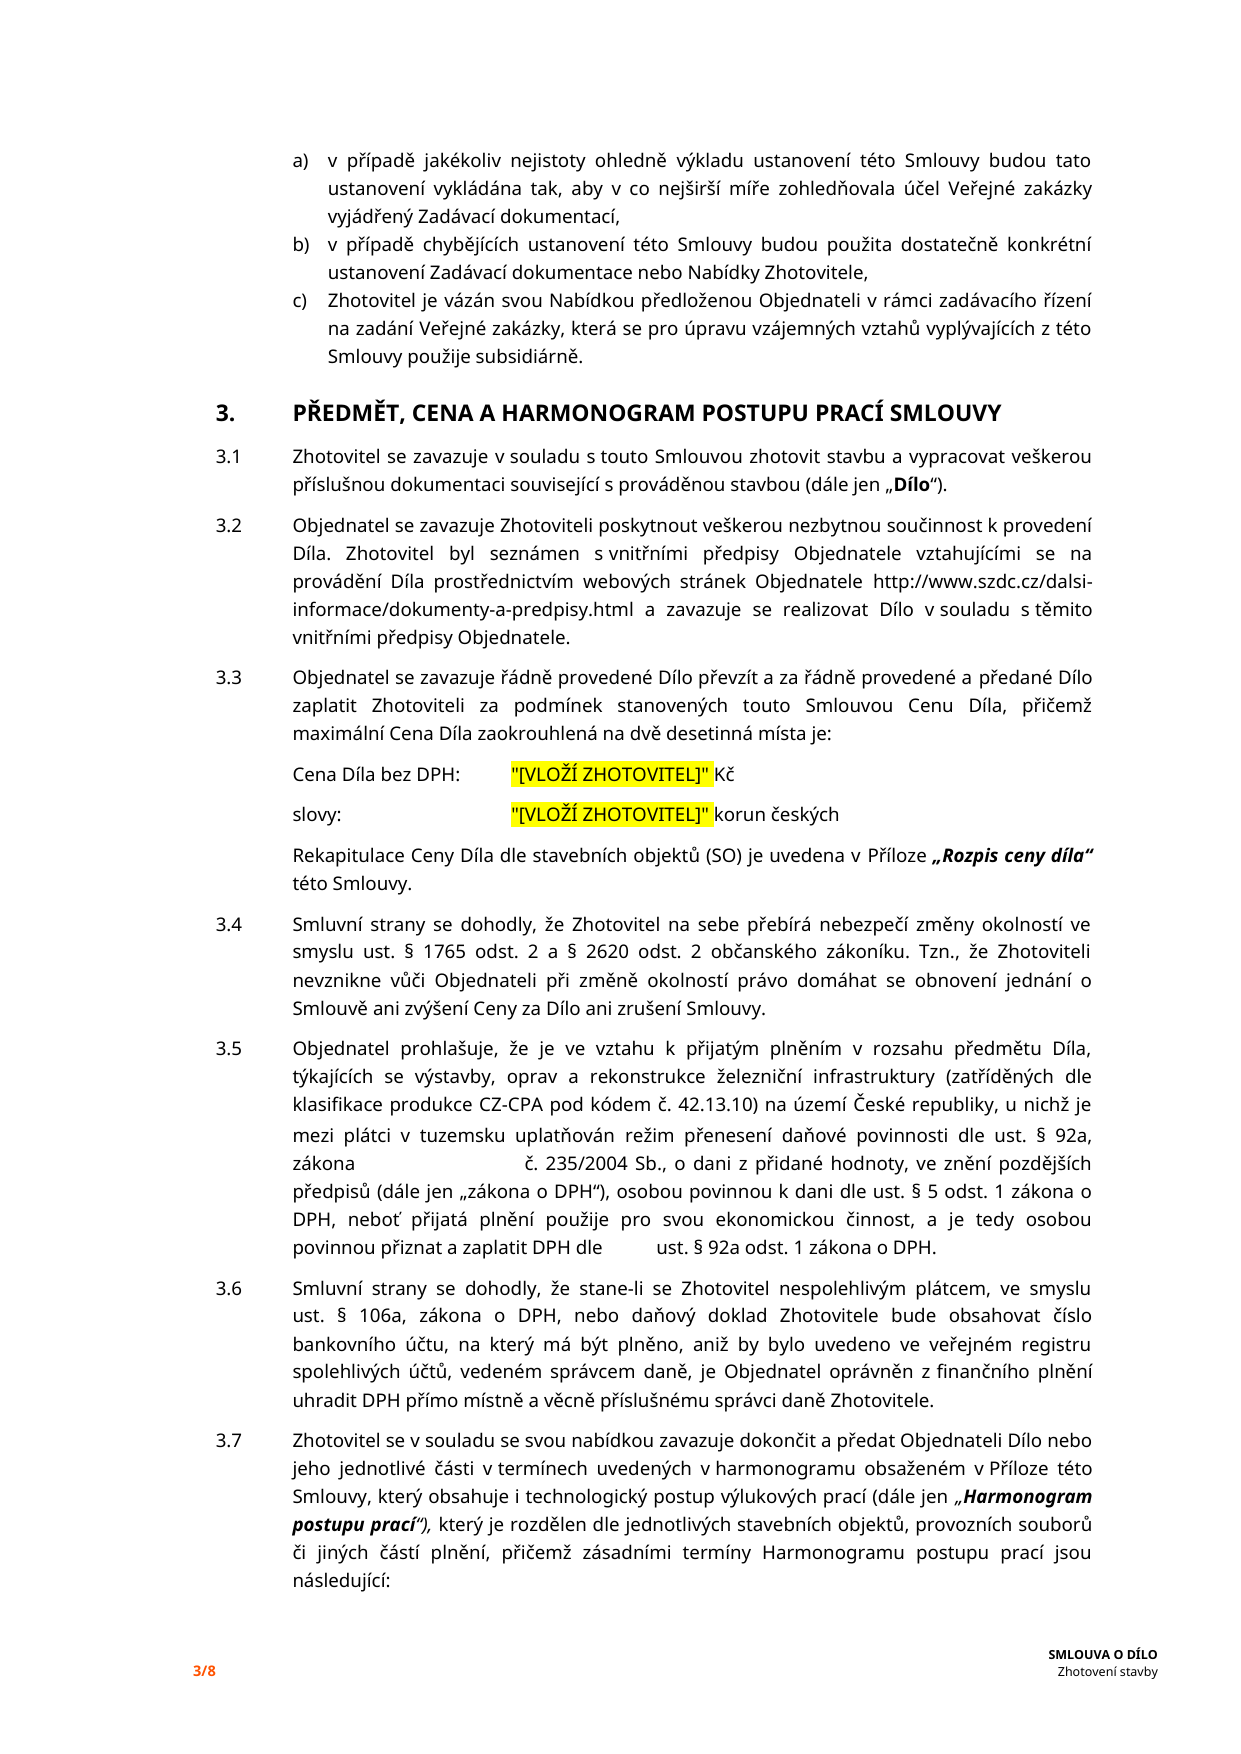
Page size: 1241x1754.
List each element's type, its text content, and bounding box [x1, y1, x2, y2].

text slovy: korun českých [714, 802, 1093, 827]
text Objednatel se zavazuje Zhotoviteli poskytnout veškerou nezbytnou součinnost k provedení Díla. Zhotovitel byl seznámen s vnitřními předpisy Objednatele vztahujícími se na provádění Díla prostřednictvím webových stránek Objednatele http://www.szdc.cz/dalsi-informace/dokumenty-a-predpisy.html a zavazuje se realizovat Dílo v souladu s těmito vnitřními předpisy Objednatele. [216, 512, 1093, 650]
text Cena Díla bez DPH: Kč [292, 761, 511, 787]
text v případě chybějících ustanovení této Smlouvy budou použita dostatečně konkrétní ustanovení Zadávací dokumentace nebo Nabídky Zhotovitele, [292, 232, 1093, 285]
text Zhotovitel se v souladu se svou nabídkou zavazuje dokončit a předat Objednateli Dílo nebo jeho jednotlivé části v termínech uvedených v harmonogramu obsaženém v Příloze této Smlouvy, který obsahuje i technologický postup výlukových prací (dále jen „Harmonogram postupu prací“), který je rozdělen dle jednotlivých stavebních objektů, provozních souborů či jiných částí plnění, přičemž zásadními termíny Harmonogramu postupu prací jsou následující: [216, 1427, 1093, 1593]
text Smluvní strany se dohodly, že stane-li se Zhotovitel nespolehlivým plátcem, ve smyslu ust. § 106a, zákona o DPH, nebo daňový doklad Zhotovitele bude obsahovat číslo bankovního účtu, na který má být plněno, aniž by bylo uvedeno ve veřejném registru spolehlivých účtů, vedeném správcem daně, je Objednatel oprávněn z finančního plnění uhradit DPH přímo místně a věcně příslušnému správci daně Zhotovitele. [216, 1275, 1093, 1412]
text v případě jakékoliv nejistoty ohledně výkladu ustanovení této Smlouvy budou tato ustanovení vykládána tak, aby v co nejširší míře zohledňovala účel Veřejné zakázky vyjádřený Zadávací dokumentací, [292, 147, 1093, 229]
text slovy: korun českých [292, 802, 511, 827]
text Objednatel se zavazuje řádně provedené Dílo převzít a za řádně provedené a předané Dílo zaplatit Zhotoviteli za podmínek stanovených touto Smlouvou Cenu Díla, přičemž maximální Cena Díla zaokrouhlená na dvě desetinná místa je: [216, 665, 1093, 746]
text Objednatel prohlašuje, že je ve vztahu k přijatým plněním v rozsahu předmětu Díla, týkajících se výstavby, oprav a rekonstrukce železniční infrastruktury (zatříděných dle klasifikace produkce CZ-CPA pod kódem č. 42.13.10) na území České republiky, u nichž je mezi plátci v tuzemsku uplatňován režim přenesení daňové povinnosti dle ust. § 92a, zákona č. 235/2004 Sb., o dani z přidané hodnoty, ve znění pozdějších předpisů (dále jen „zákona o DPH“), osobou povinnou k dani dle ust. § 5 odst. 1 zákona o DPH, neboť přijatá plnění použije pro svou ekonomickou činnost, a je tedy osobou povinnou přiznat a zaplatit DPH dle ust. § 92a odst. 1 zákona o DPH. [216, 1035, 1093, 1260]
text Smluvní strany se dohodly, že Zhotovitel na sebe přebírá nebezpečí změny okolností ve smyslu ust. § 1765 odst. 2 a § 2620 odst. 2 občanského zákoníku. Tzn., že Zhotoviteli nevznikne vůči Objednateli při změně okolností právo domáhat se obnovení jednání o Smlouvě ani zvýšení Ceny za Dílo ani zrušení Smlouvy. [216, 911, 1093, 1020]
text Rekapitulace Ceny Díla dle stavebních objektů (SO) je uvedena v Příloze „Rozpis ceny díla“ této Smlouvy. [292, 842, 1093, 896]
text PŘEDMĚT, CENA A HARMONOGRAM POSTUPU PRACÍ SMLOUVY [216, 397, 1093, 428]
text Zhotovitel se zavazuje v souladu s touto Smlouvou zhotovit stavbu a vypracovat veškerou příslušnou dokumentaci související s prováděnou stavbou (dále jen „Dílo“). [216, 443, 1093, 497]
text Cena Díla bez DPH: Kč [714, 761, 1093, 787]
text Zhotovitel je vázán svou Nabídkou předloženou Objednateli v rámci zadávacího řízení na zadání Veřejné zakázky, která se pro úpravu vzájemných vztahů vyplývajících z této Smlouvy použije subsidiárně. [292, 288, 1093, 369]
